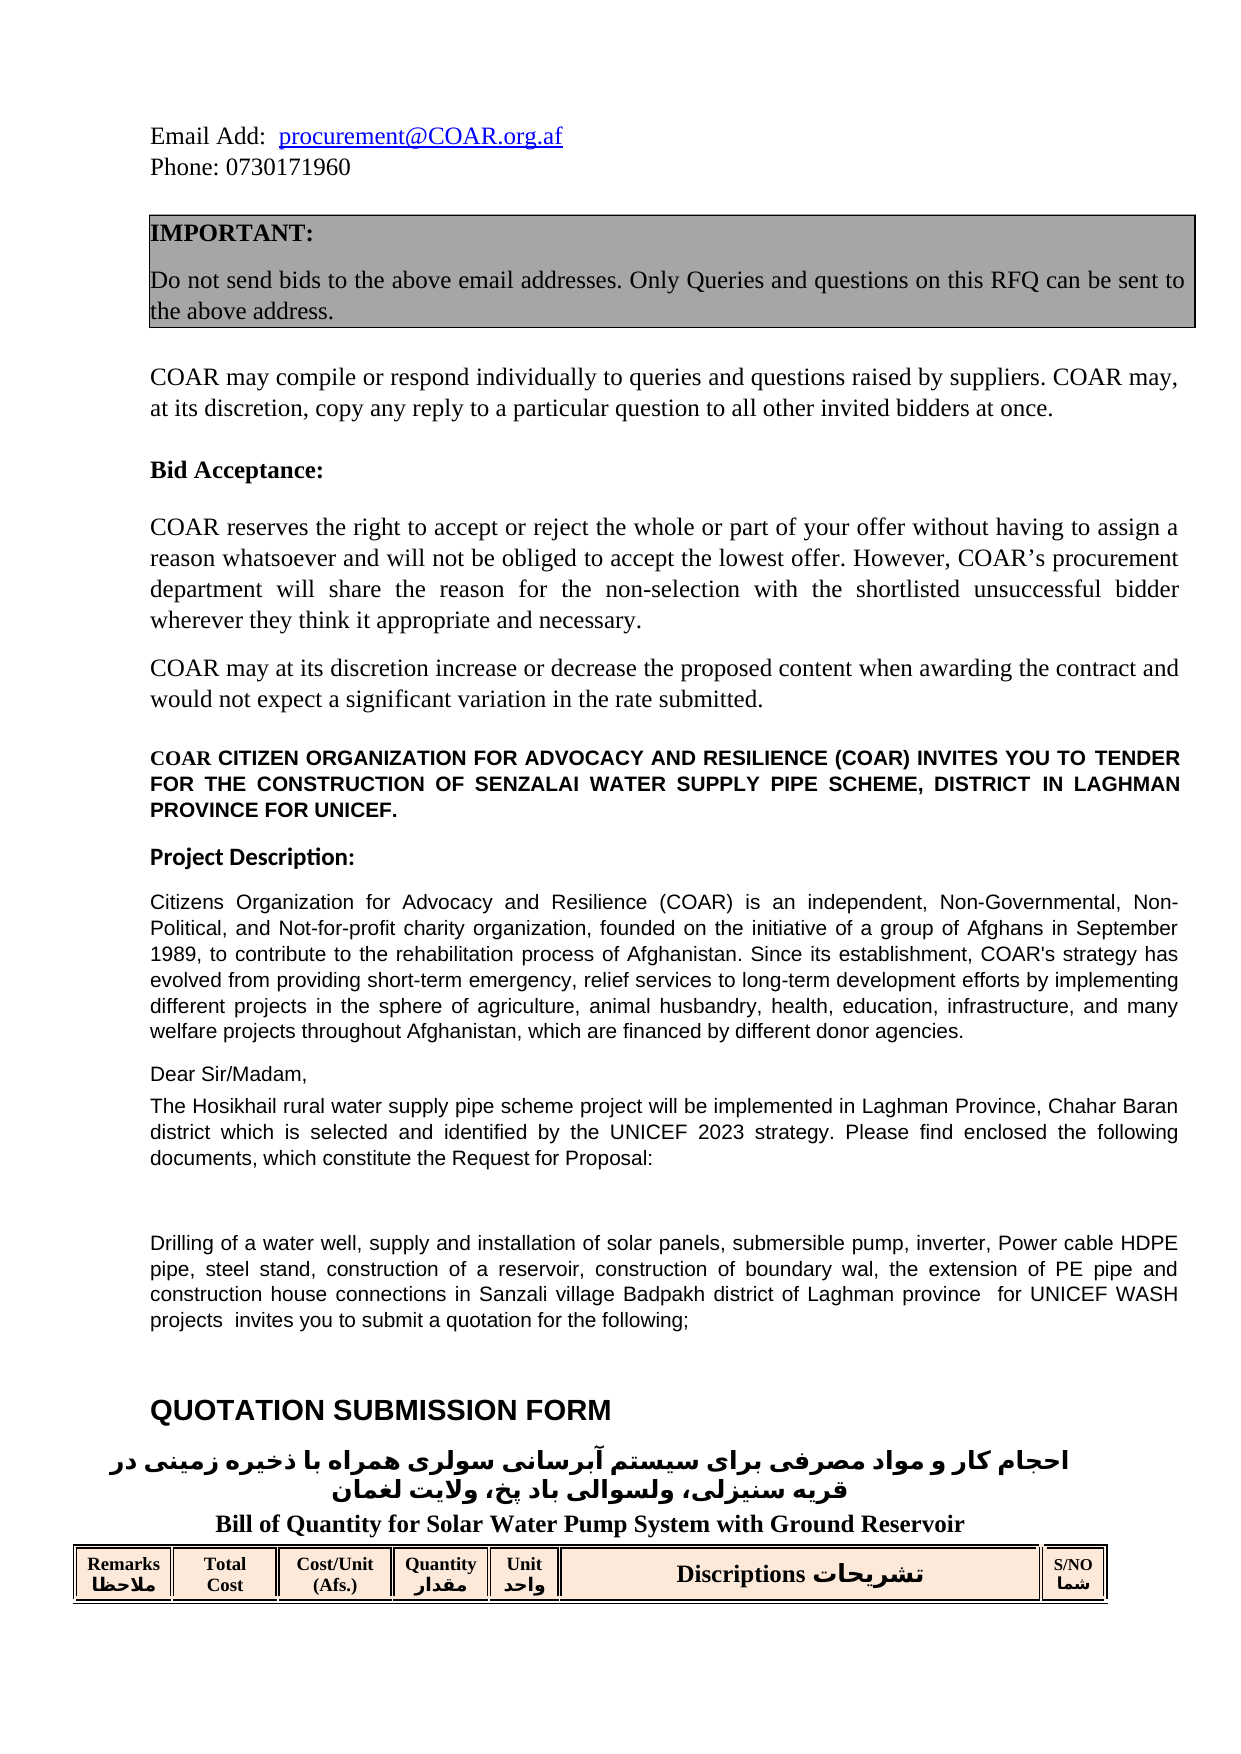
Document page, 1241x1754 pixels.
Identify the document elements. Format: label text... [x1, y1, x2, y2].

table_cell Quantity مقدار [392, 1546, 489, 1599]
text COAR may at its discretion increase or decrease the proposed content when awarding the contract and would not expect a significant variation in the rate submitted. [150, 653, 1180, 713]
table_cell Remarks ملاحظات [75, 1546, 172, 1599]
table_cell Bill of Quantity for Solar Water Pump System with Ground Reservoir [75, 1504, 1105, 1544]
text IMPORTANT: [150, 216, 1194, 246]
text QUOTATION SUBMISSION FORM [150, 1393, 1180, 1427]
table_cell S/NO شماره [1041, 1544, 1105, 1599]
text The Hosikhail rural water supply pipe scheme project will be implemented in Laghman Province, Chahar Baran district which is selected and identified by the UNICEF 2023 strategy. Please find enclosed the following documents, which constitute the Request for Proposal: [150, 1094, 1180, 1169]
text Citizens Organization for Advocacy and Resilience (COAR) is an independent, Non-Governmental, Non-Political, and Not-for-profit charity organization, founded on the initiative of a group of Afghans in September 1989, to contribute to the rehabilitation process of Afghanistan. Since its establishment, COAR's strategy has evolved from providing short-term emergency, relief services to long-term development efforts by implementing different projects in the sphere of agriculture, animal husbandry, health, education, infrastructure, and many welfare projects throughout Afghanistan, which are financed by different donor agencies. [150, 890, 1180, 1043]
text COAR reserves the right to accept or reject the whole or part of your offer without having to assign a reason whatsoever and will not be obliged to accept the lowest offer. However, COAR’s procurement department will share the reason for the non-selection with the shortlisted unsuccessful bidder wherever they think it appropriate and necessary. [150, 512, 1180, 634]
text Dear Sir/Madam, [150, 1062, 1180, 1086]
text Bid Acceptance: [150, 455, 1180, 483]
text COAR Citizen Organization for Advocacy and Resilience (COAR) invites you to TENDER FOR THE CONSTRUCTION OF SENZALAI WATER SUPPLY PIPE SCHEME, DISTRICT in LAGHMAN PROVINCE FOR UNICEF. [150, 746, 1180, 822]
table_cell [559, 1544, 1041, 1599]
text Do not send bids to the above email addresses. Only Queries and questions on this RFQ can be sent to the above address. [150, 262, 1194, 327]
table_cell Unit واحد [489, 1548, 559, 1599]
text Phone: 0730171960 [150, 152, 1180, 181]
text COAR may compile or respond individually to queries and questions raised by suppliers. COAR may, at its discretion, copy any reply to a particular question to all other invited bidders at once. [150, 362, 1180, 421]
table_header احجام کار و مواد مصرفی برای سیستم آبرسانی سولری همراه با ذخیره زمینی در قریه سنیزلی، ولسوالی باد پخ، ولایت لغمان [75, 1446, 1105, 1503]
text Drilling of a water well, supply and installation of solar panels, submersible pump, inverter, Power cable HDPE pipe, steel stand, construction of a reservoir, construction of boundary wal, the extension of PE pipe and construction house connections in Sanzali village Badpakh district of Laghman province for UNICEF WASH projects invites you to submit a quotation for the following; [150, 1231, 1180, 1332]
text Project Description: [150, 841, 1180, 871]
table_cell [172, 1546, 278, 1599]
text Email Add: procurement@COAR.org.af [150, 121, 1180, 150]
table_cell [278, 1549, 392, 1599]
